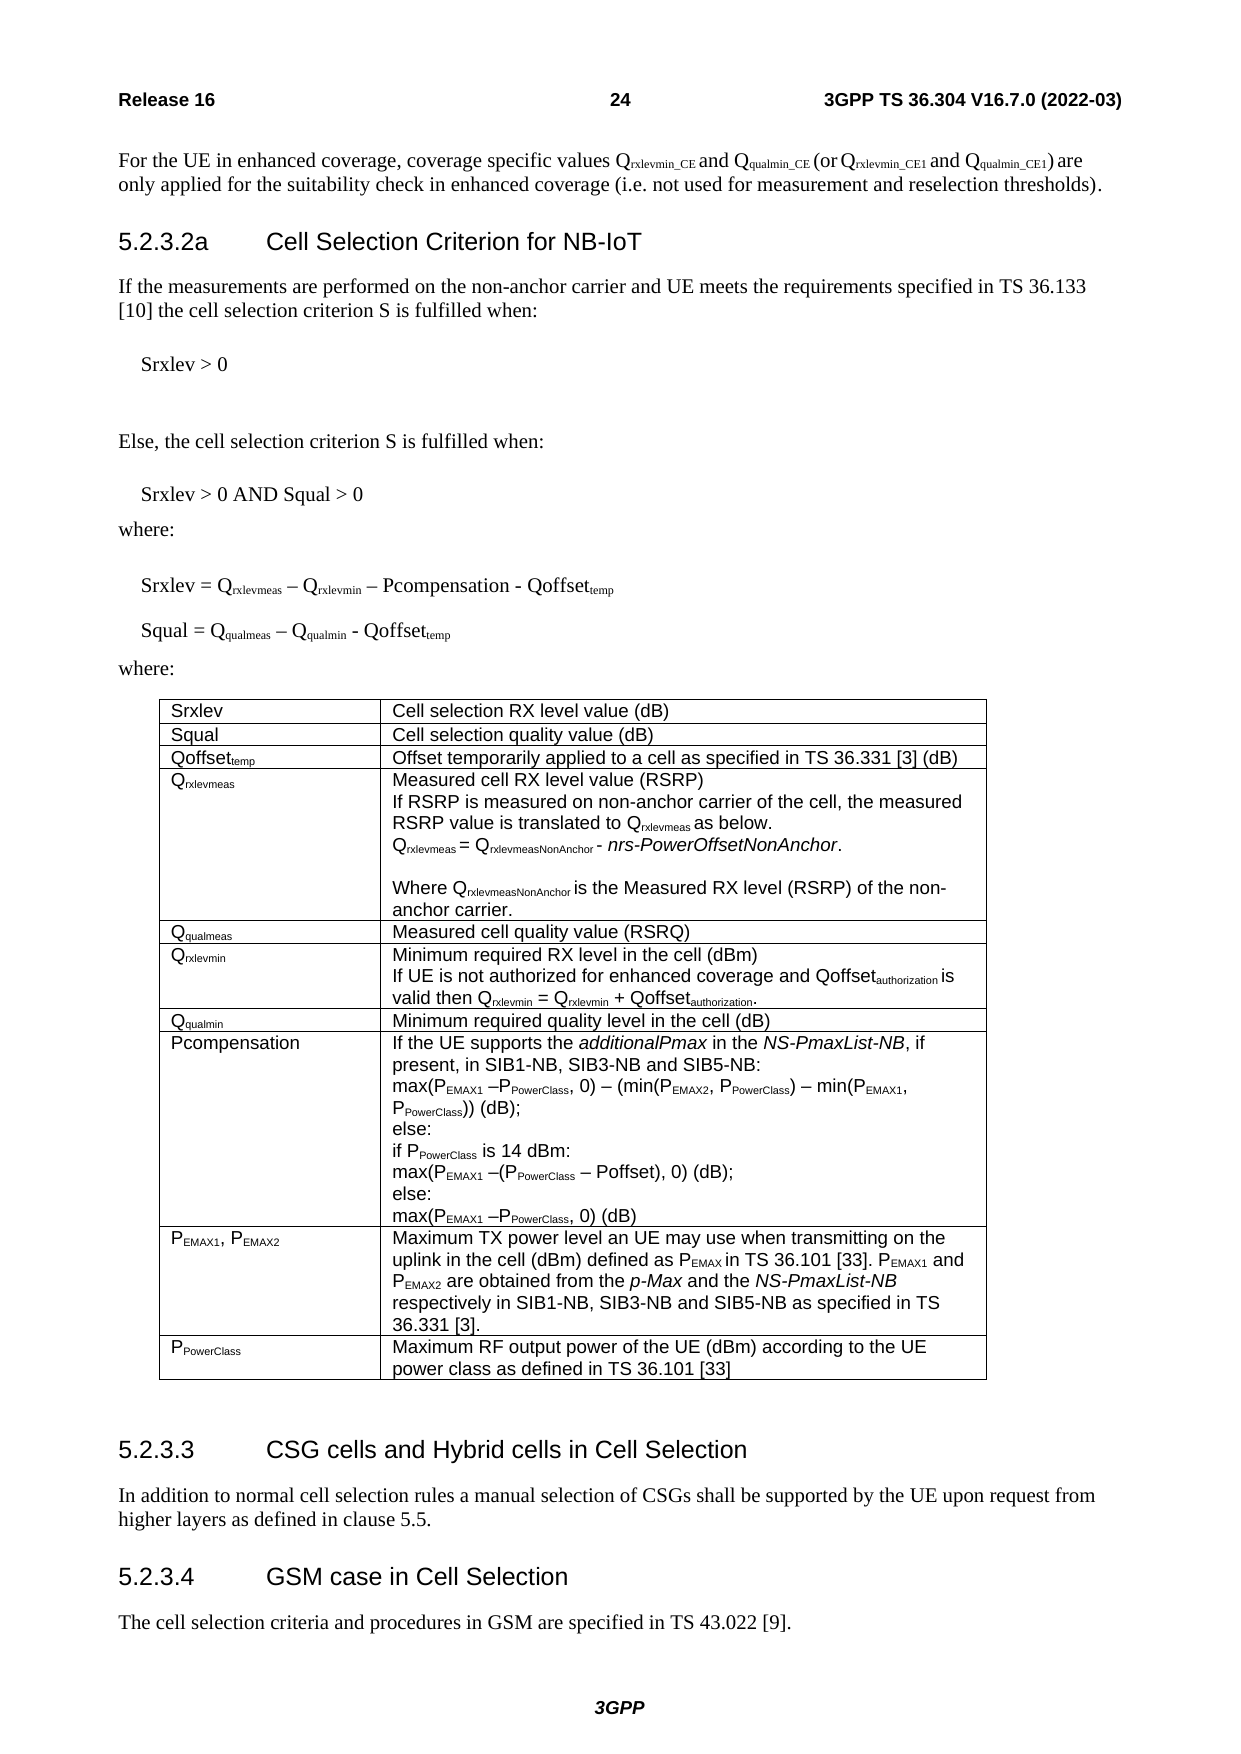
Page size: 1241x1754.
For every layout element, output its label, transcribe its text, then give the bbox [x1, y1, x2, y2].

table_cell Maximum TX power level an UE may use when transmitting on the uplink in the cell (dBm) defined as PEMAX in TS 36.101 [33]. PEMAX1 and PEMAX2 are obtained from the p-Max and the NS-PmaxList-NB respectively in SIB1-NB, SIB3-NB and SIB5-NB as specified in TS 36.331 [3]. [381, 1227, 986, 1335]
text The cell selection criteria and procedures in GSM are specified in TS 43.022 [9]. [118, 1610, 1122, 1634]
table_cell Minimum required RX level in the cell (dBm) If UE is not authorized for enhanced coverage and Qoffsetauthorization is valid then Qrxlevmin = Qrxlevmin + Qoffsetauthorization. [381, 944, 986, 1008]
text Else, the cell selection criterion S is fulfilled when: [118, 429, 1122, 453]
table_cell Measured cell RX level value (RSRP) If RSRP is measured on non-anchor carrier of the cell, the measured RSRP value is translated to Qrxlevmeas as below. Qrxlevmeas = QrxlevmeasNonAnchor - nrs-PowerOffsetNonAnchor. Where QrxlevmeasNonAnchor is the Measured RX level (RSRP) of the non-anchor carrier. [381, 769, 986, 920]
subtitle 5.2.3.4 GSM case in Cell Selection [118, 1562, 1122, 1591]
table_cell Qrxlevmeas [160, 769, 380, 920]
table_cell Offset temporarily applied to a cell as specified in TS 36.331 [3] (dB) [381, 746, 986, 768]
table_cell If the UE supports the additionalPmax in the NS-PmaxList-NB, if present, in SIB1-NB, SIB3-NB and SIB5-NB: max(PEMAX1 –PPowerClass, 0) – (min(PEMAX2, PPowerClass) – min(PEMAX1, PPowerClass)) (dB); else: if PPowerClass is 14 dBm: max(PEMAX1 –(PPowerClass – Poffset), 0) (dB); else: max(PEMAX1 –PPowerClass, 0) (dB) [381, 1032, 986, 1226]
table_header Srxlev > 0 [129, 341, 424, 386]
table_cell Measured cell quality value (RSRQ) [381, 921, 986, 943]
table_cell Qqualmin [160, 1009, 380, 1031]
table_header Srxlev > 0 AND Squal > 0 [129, 472, 424, 517]
table_cell Qrxlevmin [160, 944, 380, 1008]
text where: [118, 656, 1122, 680]
table_cell Minimum required quality level in the cell (dB) [381, 1009, 986, 1031]
table_cell Qqualmeas [160, 921, 380, 943]
table_header Cell selection RX level value (dB) [381, 700, 986, 723]
subtitle 5.2.3.3 CSG cells and Hybrid cells in Cell Selection [118, 1435, 1122, 1464]
table_cell Cell selection quality value (dB) [381, 724, 986, 745]
table_header Srxlev [160, 700, 380, 723]
text In addition to normal cell selection rules a manual selection of CSGs shall be supported by the UE upon request from higher layers as defined in clause 5.5. [118, 1483, 1122, 1531]
text For the UE in enhanced coverage, coverage specific values Qrxlevmin_CE and Qqualmin_CE (or Qrxlevmin_CE1 and Qqualmin_CE1) are only applied for the suitability check in enhanced coverage (i.e. not used for measurement and reselection thresholds). [118, 147, 1122, 196]
text If the measurements are performed on the non-anchor carrier and UE meets the requirements specified in TS 36.133 [10] the cell selection criterion S is fulfilled when: [118, 274, 1122, 322]
table_cell PPowerClass [160, 1336, 380, 1379]
table_cell Squal [160, 724, 380, 745]
subtitle 5.2.3.2a Cell Selection Criterion for NB-IoT [118, 227, 1122, 256]
table_cell Qoffsettemp [160, 746, 380, 768]
table_cell Pcompensation [160, 1032, 380, 1226]
table_cell Maximum RF output power of the UE (dBm) according to the UE power class as defined in TS 36.101 [33] [381, 1336, 986, 1379]
table_cell PEMAX1, PEMAX2 [160, 1227, 380, 1335]
text where: [118, 517, 1122, 541]
table_header Srxlev = Qrxlevmeas – Qrxlevmin – Pcompensation - Qoffsettemp Squal = Qqualmeas – Qqualmin - Qoffsettemp [129, 560, 776, 656]
